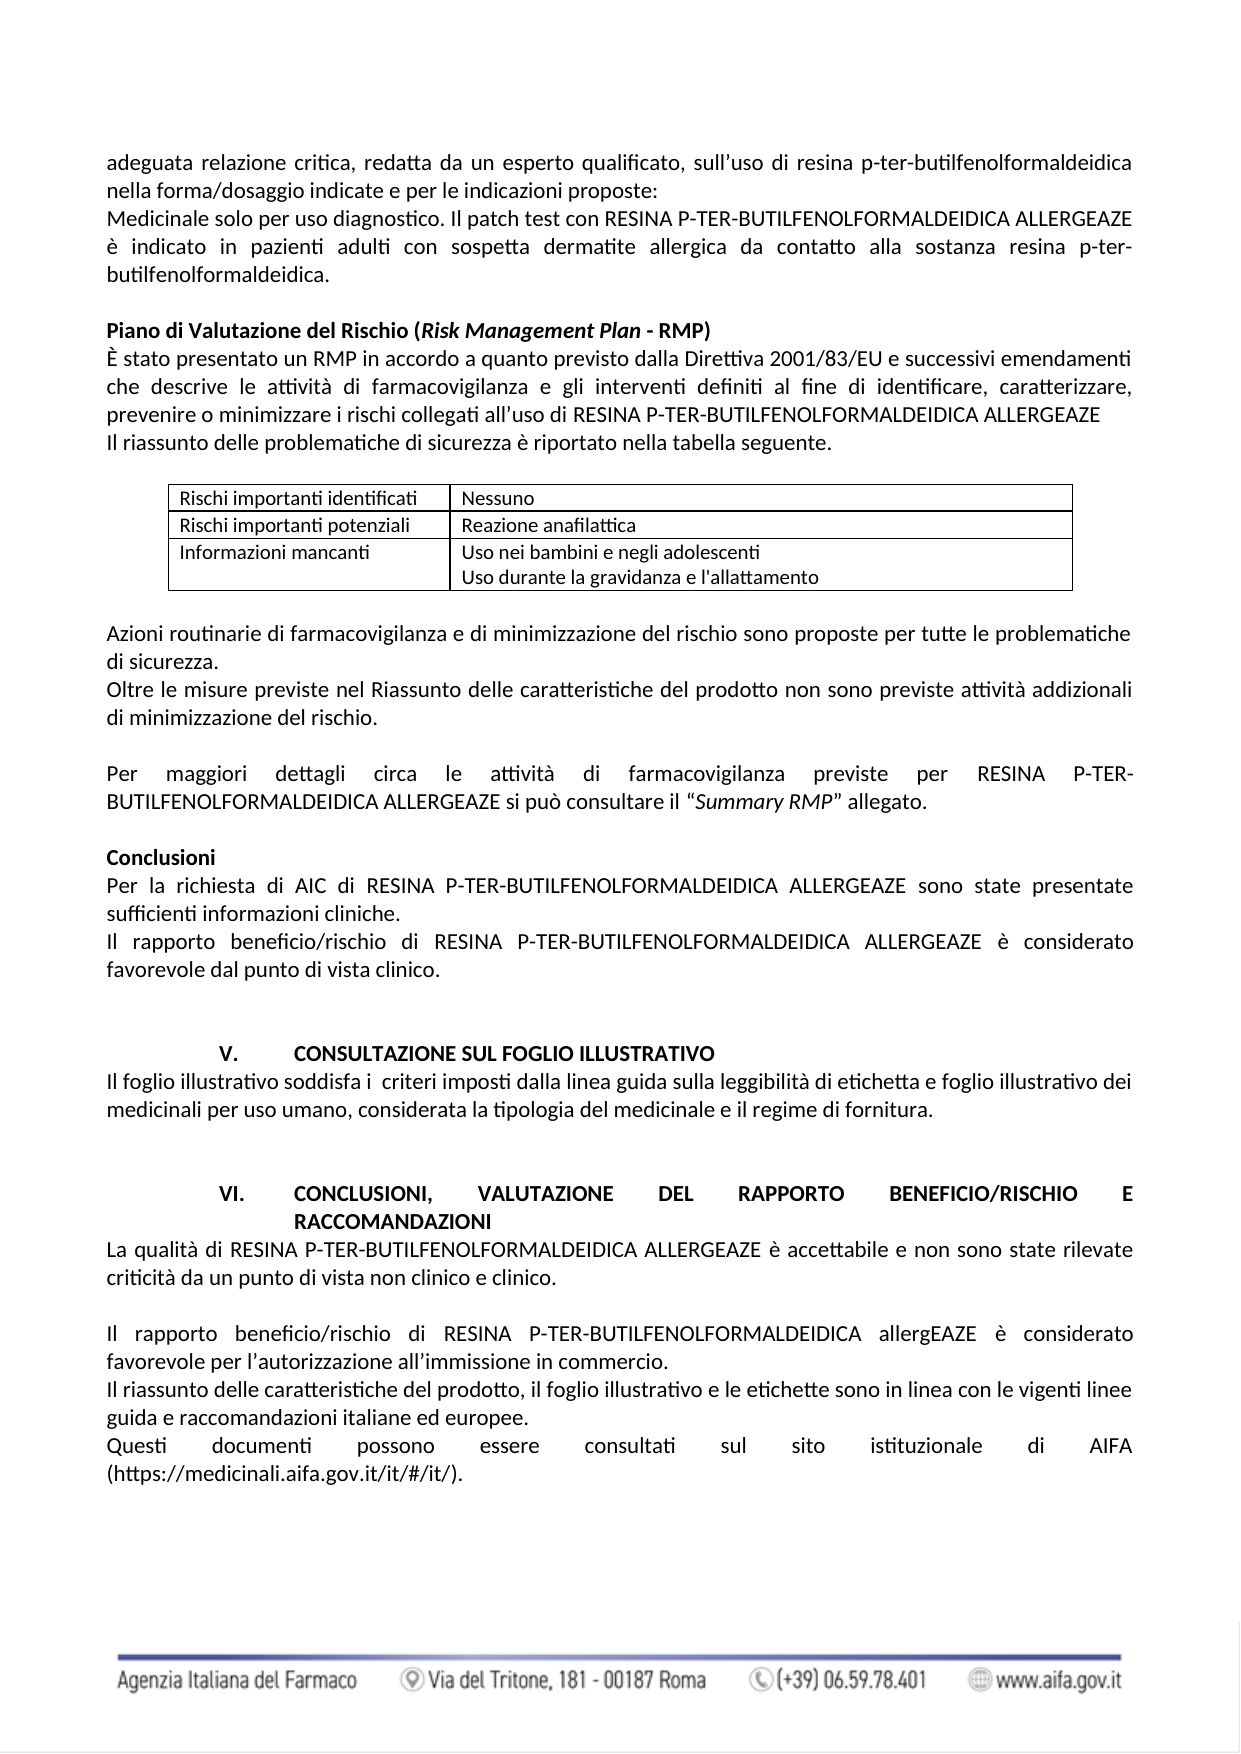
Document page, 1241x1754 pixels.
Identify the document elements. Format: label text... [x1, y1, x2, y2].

text La qualità di RESINA P-TER-BUTILFENOLFORMALDEIDICA ALLERGEAZE è accettabile e non sono state rilevate criticità da un punto di vista non clinico e clinico. [106, 1235, 1134, 1291]
list CONCLUSIONI, VALUTAZIONE DEL RAPPORTO BENEFICIO/RISCHIO E RACCOMANDAZIONI [219, 1179, 1134, 1235]
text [106, 148, 1134, 204]
table_cell Rischi importanti potenziali [169, 512, 449, 537]
list Il riassunto delle problematiche di sicurezza è riportato nella tabella seguente. [106, 428, 1134, 456]
table_header Rischi importanti identificati [169, 485, 449, 510]
text Azioni routinarie di farmacovigilanza e di minimizzazione del rischio sono proposte per tutte le problematiche di sicurezza. [106, 619, 1134, 675]
text Medicinale solo per uso diagnostico. Il patch test con RESINA P-TER-BUTILFENOLFORMALDEIDICA ALLERGEAZE è indicato in pazienti adulti con sospetta dermatite allergica da contatto alla sostanza resina p-ter-butilfenolformaldeidica. [106, 204, 1134, 288]
picture [0, 1622, 1241, 1754]
list Piano di Valutazione del Rischio (Risk Management Plan - RMP) [106, 316, 1134, 344]
table_cell Informazioni mancanti [169, 539, 449, 590]
list Il rapporto beneficio/rischio di RESINA P-TER-BUTILFENOLFORMALDEIDICA ALLERGEAZE è considerato favorevole dal punto di vista clinico. [106, 927, 1134, 983]
list Per la richiesta di AIC di RESINA P-TER-BUTILFENOLFORMALDEIDICA ALLERGEAZE sono state presentate sufficienti informazioni cliniche. [106, 871, 1134, 927]
table_cell Reazione anafilattica [451, 512, 1072, 537]
list CONSULTAZIONE SUL FOGLIO ILLUSTRATIVO [219, 1039, 1134, 1067]
text Il rapporto beneficio/rischio di RESINA P-TER-BUTILFENOLFORMALDEIDICA allergEAZE è considerato favorevole per l’autorizzazione all’immissione in commercio. [106, 1319, 1134, 1375]
table_cell Uso nei bambini e negli adolescenti Uso durante la gravidanza e l'allattamento [451, 539, 1072, 590]
list Conclusioni [106, 843, 1134, 871]
text Il foglio illustrativo soddisfa i criteri imposti dalla linea guida sulla leggibilità di etichetta e foglio illustrativo dei medicinali per uso umano, considerata la tipologia del medicinale e il regime di fornitura. [106, 1067, 1134, 1123]
text Questi documenti possono essere consultati sul sito istituzionale di AIFA (https://medicinali.aifa.gov.it/it/#/it/). [106, 1431, 1134, 1487]
table_header Nessuno [451, 485, 1072, 510]
list Per maggiori dettagli circa le attività di farmacovigilanza previste per RESINA P-TER-BUTILFENOLFORMALDEIDICA ALLERGEAZE si può consultare il “Summary RMP” allegato. [106, 759, 1134, 815]
list è stato presentato un RMP in accordo a quanto previsto dalla Direttiva 2001/83/EU e successivi emendamenti che descrive le attività di farmacovigilanza e gli interventi definiti al fine di identificare, caratterizzare, prevenire o minimizzare i rischi collegati all’uso di RESINA P-TER-BUTILFENOLFORMALDEIDICA ALLERGEAZE [106, 344, 1134, 428]
list Oltre le misure previste nel Riassunto delle caratteristiche del prodotto non sono previste attività addizionali di minimizzazione del rischio. [106, 675, 1134, 731]
text Il riassunto delle caratteristiche del prodotto, il foglio illustrativo e le etichette sono in linea con le vigenti linee guida e raccomandazioni italiane ed europee. [106, 1375, 1134, 1431]
